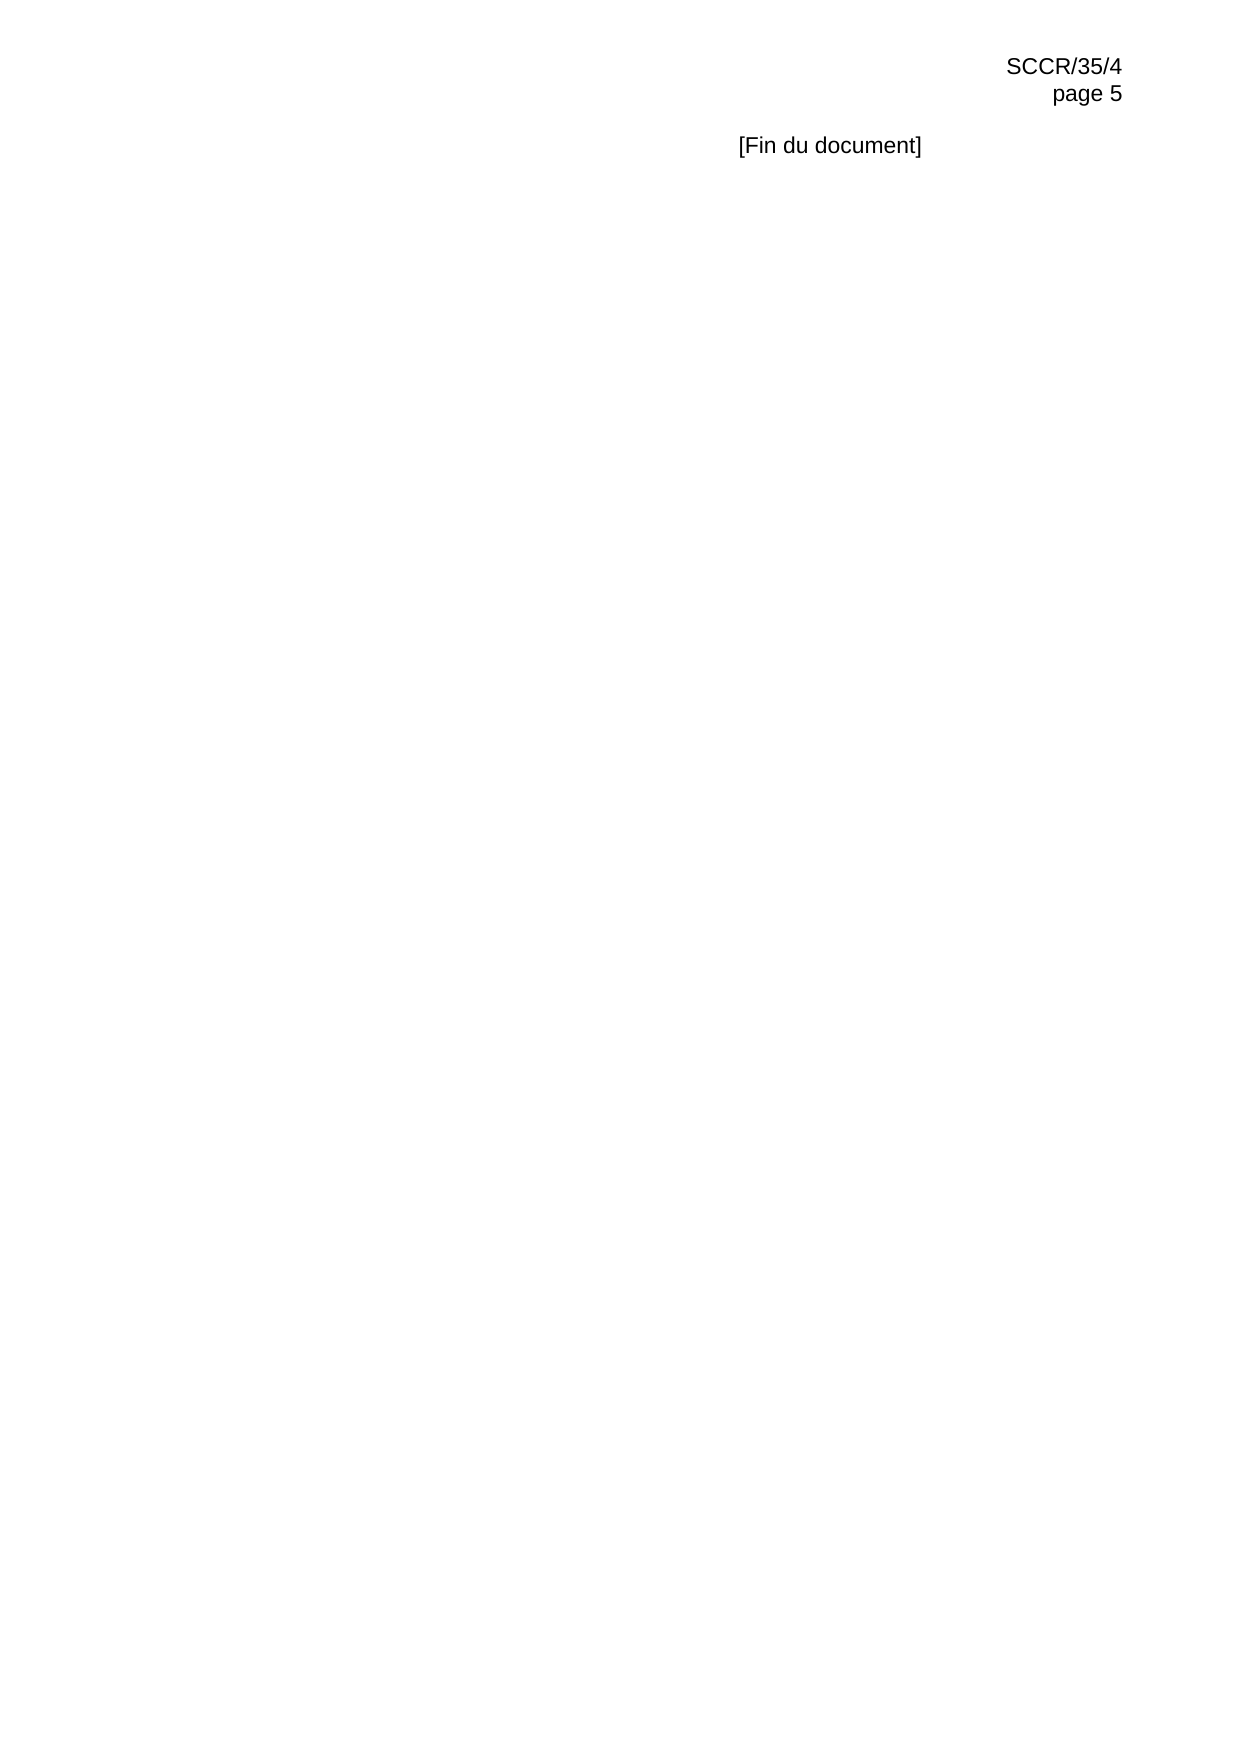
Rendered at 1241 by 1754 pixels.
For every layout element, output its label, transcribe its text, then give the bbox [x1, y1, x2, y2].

text [Fin du document] [738, 132, 1122, 158]
